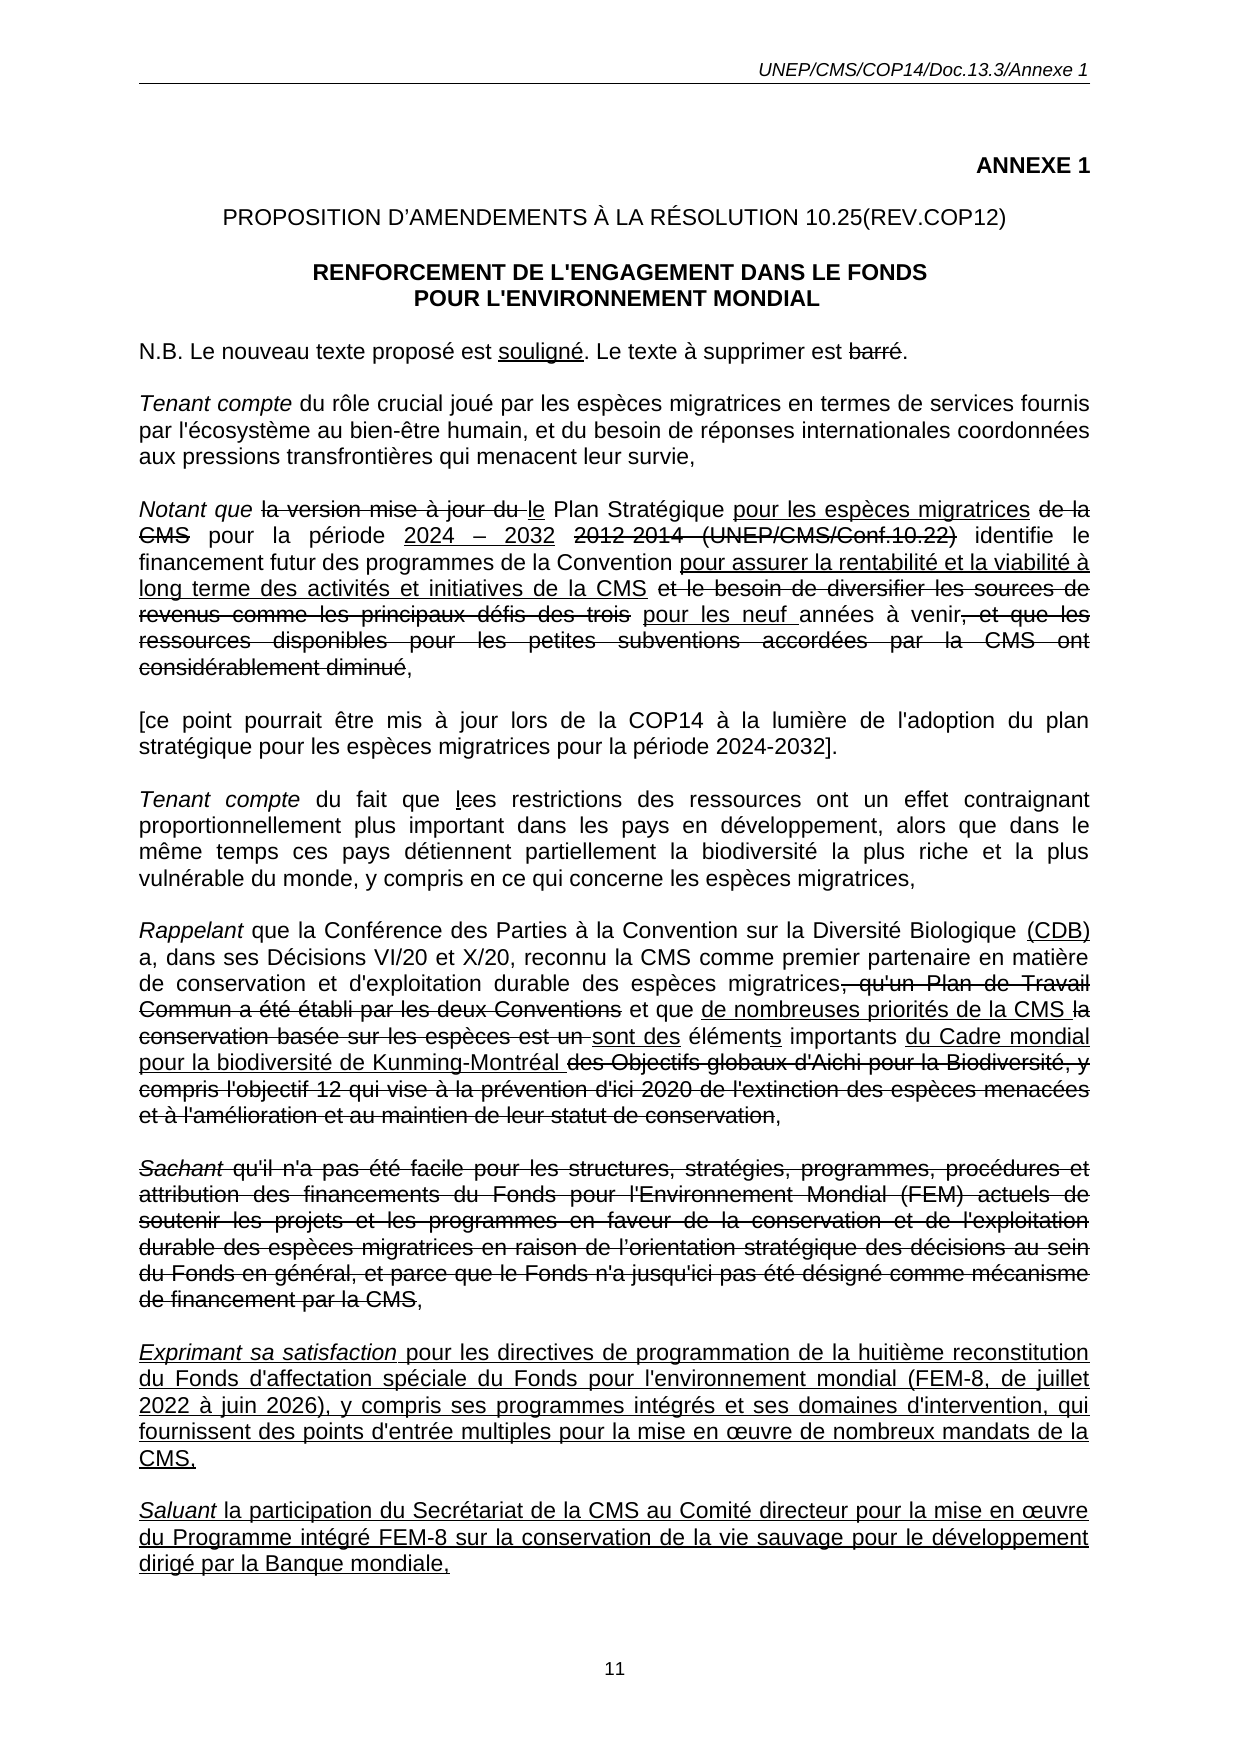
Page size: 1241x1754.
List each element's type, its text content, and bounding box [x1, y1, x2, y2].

text N.B. Le nouveau texte proposé est souligné. Le texte à supprimer est barré. [139, 338, 1090, 364]
text PROPOSITION D’AMENDEMENTS À LA RÉSOLUTION 10.25(Rev.COP12) [139, 203, 1090, 231]
text Sachant qu'il n'a pas été facile pour les structures, stratégies, programmes, procédures et attribution des financements du Fonds pour l'Environnement Mondial (FEM) actuels de soutenir les projets et les programmes en faveur de la conservation et de l'exploitation durable des espèces migratrices en raison de l’orientation stratégique des décisions au sein du Fonds en général, et parce que le Fonds n'a jusqu'ici pas été désigné comme mécanisme de financement par la CMS, [139, 1275, 1090, 1313]
text Notant que la version mise à jour du le Plan Stratégique pour les espèces migratrices de la CMS pour la période 2024 – 2032 2012-2014 (UNEP/CMS/Conf.10.22) identifie le financement futur des programmes de la Convention pour assurer la rentabilité et la viabilité à long terme des activités et initiatives de la CMS et le besoin de diversifier les sources de revenus comme les principaux défis des trois pour les neuf années à venir, et que les ressources disponibles pour les petites subventions accordées par la CMS ont considérablement diminué, [139, 496, 1090, 642]
text Rappelant que la Conférence des Parties à la Convention sur la Diversité Biologique (CDB) a, dans ses Décisions VI/20 et X/20, reconnu la CMS comme premier partenaire en matière de conservation et d'exploitation durable des espèces migratrices, qu'un Plan de Travail Commun a été établi par les deux Conventions et que de nombreuses priorités de la CMS la conservation basée sur les espèces est un sont des éléments importants du Cadre mondial pour la biodiversité de Kunming-Montréal des Objectifs globaux d'Aichi pour la Biodiversité, y compris l'objectif 12 qui vise à la prévention d'ici 2020 de l'extinction des espèces menacées et à l'amélioration et au maintien de leur statut de conservation, [139, 917, 1090, 1090]
text Sachant qu'il n'a pas été facile pour les structures, stratégies, programmes, procédures et attribution des financements du Fonds pour l'Environnement Mondial (FEM) actuels de soutenir les projets et les programmes en faveur de la conservation et de l'exploitation durable des espèces migratrices en raison de l’orientation stratégique des décisions au sein du Fonds en général, et parce que le Fonds n'a jusqu'ici pas été désigné comme mécanisme de financement par la CMS, [139, 1196, 1090, 1248]
text ANNEXE 1 [139, 152, 1090, 178]
text Exprimant sa satisfaction pour les directives de programmation de la huitième reconstitution du Fonds d'affectation spéciale du Fonds pour l'environnement mondial (FEM-8, de juillet 2022 à juin 2026), y compris ses programmes intégrés et ses domaines d'intervention, qui fournissent des points d'entrée multiples pour la mise en œuvre de nombreux mandats de la CMS, [139, 1416, 1090, 1471]
text Tenant compte du fait que lces restrictions des ressources ont un effet contraignant proportionnellement plus important dans les pays en développement, alors que dans le même temps ces pays détiennent partiellement la biodiversité la plus riche et la plus vulnérable du monde, y compris en ce qui concerne les espèces migratrices, [139, 786, 1090, 891]
text [ce point pourrait être mis à jour lors de la COP14 à la lumière de l'adoption du plan stratégique pour les espèces migratrices pour la période 2024-2032]. [139, 707, 1090, 759]
text Notant que la version mise à jour du le Plan Stratégique pour les espèces migratrices de la CMS pour la période 2024 – 2032 2012-2014 (UNEP/CMS/Conf.10.22) identifie le financement futur des programmes de la Convention pour assurer la rentabilité et la viabilité à long terme des activités et initiatives de la CMS et le besoin de diversifier les sources de revenus comme les principaux défis des trois pour les neuf années à venir, et que les ressources disponibles pour les petites subventions accordées par la CMS ont considérablement diminué, [139, 643, 1090, 680]
text Exprimant sa satisfaction pour les directives de programmation de la huitième reconstitution du Fonds d'affectation spéciale du Fonds pour l'environnement mondial (FEM-8, de juillet 2022 à juin 2026), y compris ses programmes intégrés et ses domaines d'intervention, qui fournissent des points d'entrée multiples pour la mise en œuvre de nombreux mandats de la CMS, [139, 1389, 1090, 1415]
text Saluant la participation du Secrétariat de la CMS au Comité directeur pour la mise en œuvre du Programme intégré FEM-8 sur la conservation de la vie sauvage pour le développement dirigé par la Banque mondiale, [139, 1497, 1090, 1576]
text RENFORCEMENT DE L'ENGAGEMENT DANS LE FONDS [150, 258, 1090, 285]
text Tenant compte du rôle crucial joué par les espèces migratrices en termes de services fournis par l'écosystème au bien-être humain, et du besoin de réponses internationales coordonnées aux pressions transfrontières qui menacent leur survie, [139, 390, 1090, 469]
text Exprimant sa satisfaction pour les directives de programmation de la huitième reconstitution du Fonds d'affectation spéciale du Fonds pour l'environnement mondial (FEM-8, de juillet 2022 à juin 2026), y compris ses programmes intégrés et ses domaines d'intervention, qui fournissent des points d'entrée multiples pour la mise en œuvre de nombreux mandats de la CMS, [139, 1363, 1090, 1388]
text POUR L'ENVIRONNEMENT MONDIAL [150, 285, 1090, 311]
